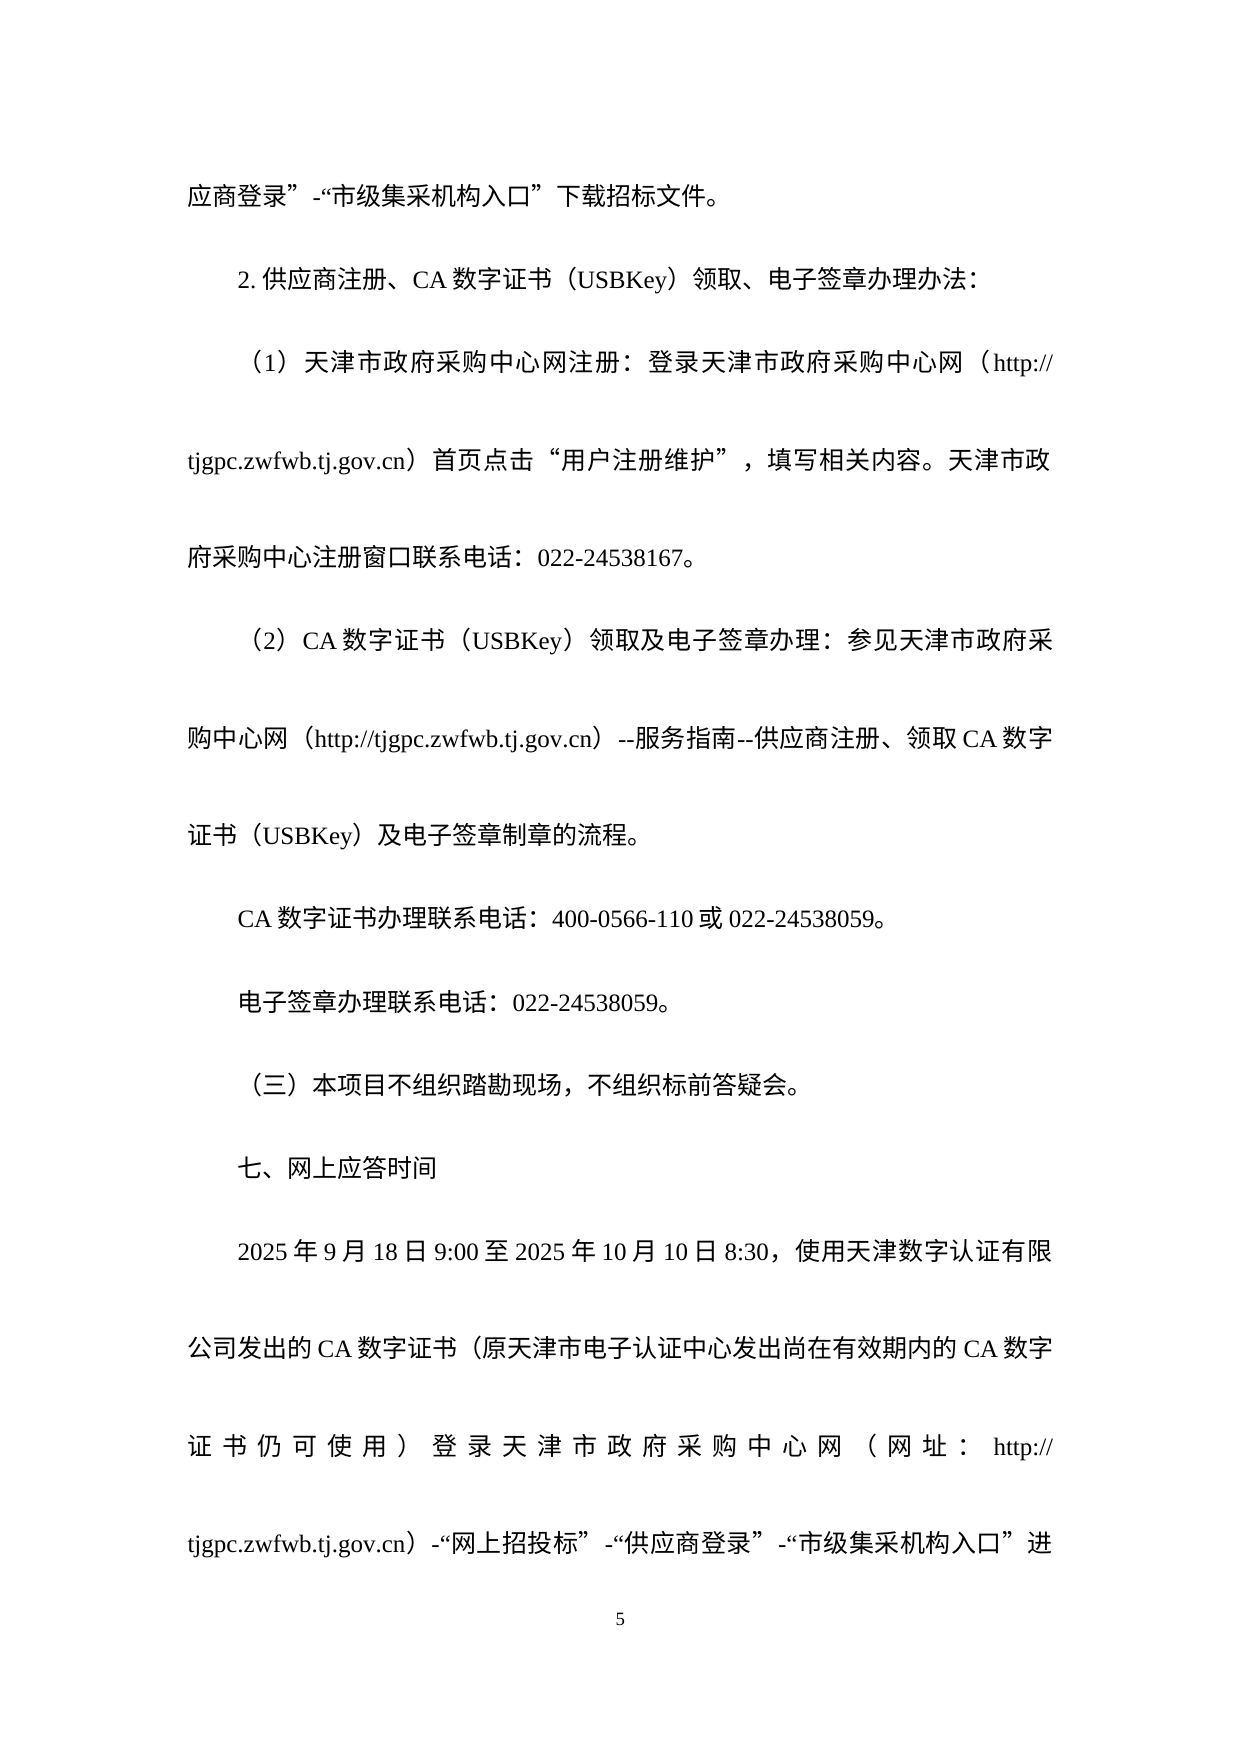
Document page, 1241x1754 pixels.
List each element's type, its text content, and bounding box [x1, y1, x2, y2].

text （三）本项目不组织踏勘现场，不组织标前答疑会。 [187, 1051, 1053, 1116]
text （2）CA数字证书（USBKey）领取及电子签章办理：参见天津市政府采购中心网（http://tjgpc.zwfwb.tj.gov.cn）--服务指南--供应商注册、领取CA数字证书（USBKey）及电子签章制章的流程。 [187, 606, 1053, 866]
text CA数字证书办理联系电话：400-0566-110或022-24538059。 [187, 884, 1053, 949]
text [187, 1217, 1053, 1574]
text 七、网上应答时间 [187, 1134, 1053, 1199]
text 电子签章办理联系电话：022-24538059。 [187, 968, 1053, 1033]
text 2. 供应商注册、CA数字证书（USBKey）领取、电子签章办理办法： [187, 245, 1053, 310]
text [187, 162, 1053, 227]
text （1）天津市政府采购中心网注册：登录天津市政府采购中心网（http://tjgpc.zwfwb.tj.gov.cn）首页点击“用户注册维护”，填写相关内容。天津市政府采购中心注册窗口联系电话：022-24538167。 [187, 328, 1053, 588]
